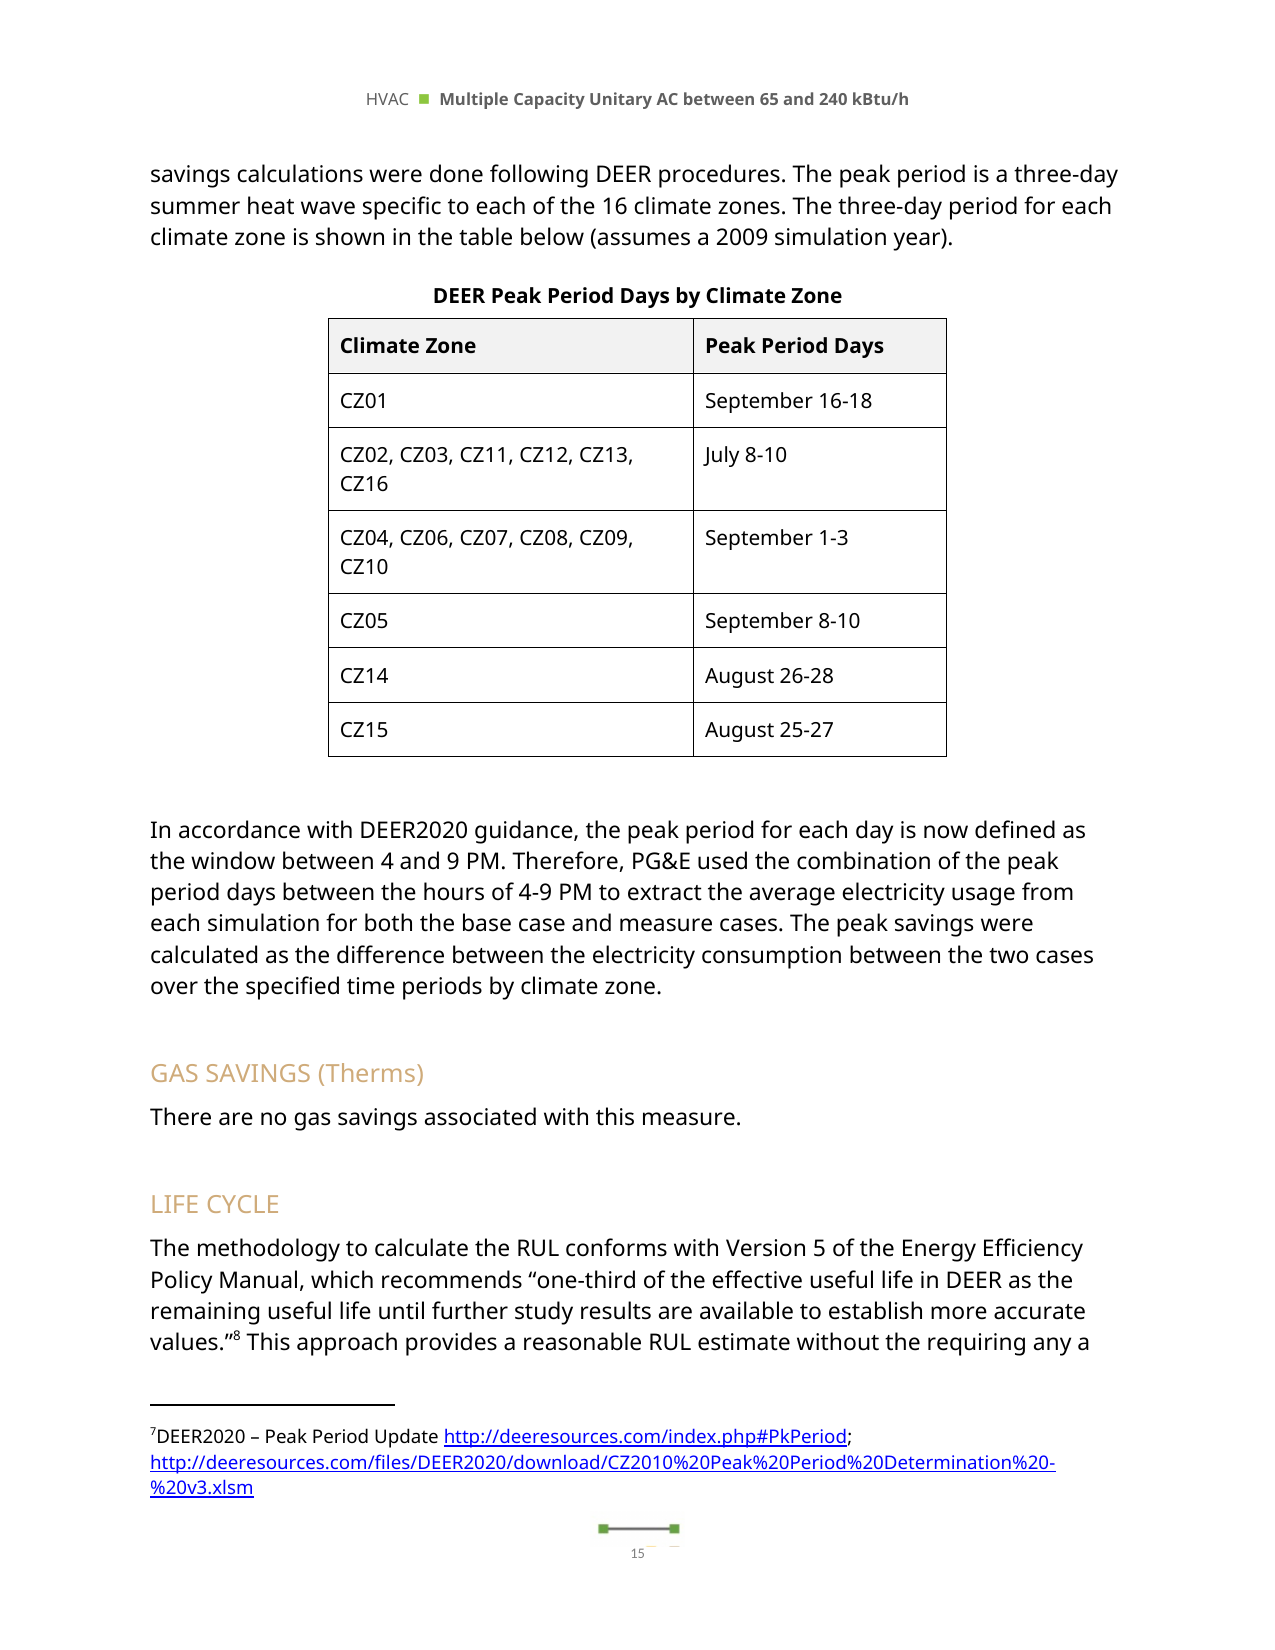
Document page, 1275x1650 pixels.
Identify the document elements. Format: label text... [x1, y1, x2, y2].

table_cell CZ05 [329, 594, 693, 647]
table_cell CZ14 [329, 648, 693, 702]
picture [589, 1512, 684, 1547]
subtitle Gas Savings (Therms) [150, 1057, 1125, 1088]
text There are no gas savings associated with this measure. [150, 1101, 1125, 1132]
table_cell CZ04, CZ06, CZ07, CZ08, CZ09, CZ10 [329, 511, 693, 593]
table_cell September 8-10 [694, 594, 946, 647]
table_cell September 16-18 [694, 374, 946, 427]
table_cell July 8-10 [694, 428, 946, 510]
table_cell August 26-28 [694, 648, 946, 702]
table_cell CZ01 [329, 374, 693, 427]
table_cell CZ02, CZ03, CZ11, CZ12, CZ13, CZ16 [329, 428, 693, 510]
table_cell September 1-3 [694, 511, 946, 593]
table_cell CZ15 [329, 703, 693, 756]
table_cell August 25-27 [694, 703, 946, 756]
subtitle Life Cycle [150, 1188, 1125, 1220]
table_header Peak Period Days [694, 319, 946, 372]
text DEER Peak Period Days by Climate Zone [150, 281, 1125, 310]
table_header Climate Zone [329, 319, 693, 372]
text In accordance with DEER2020 guidance, the peak period for each day is now defined as the window between 4 and 9 PM. Therefore, PG&E used the combination of the peak period days between the hours of 4-9 PM to extract the average electricity usage from each simulation for both the base case and measure cases. The peak savings were calculated as the difference between the electricity consumption between the two cases over the specified time periods by climate zone. [150, 813, 1125, 1001]
